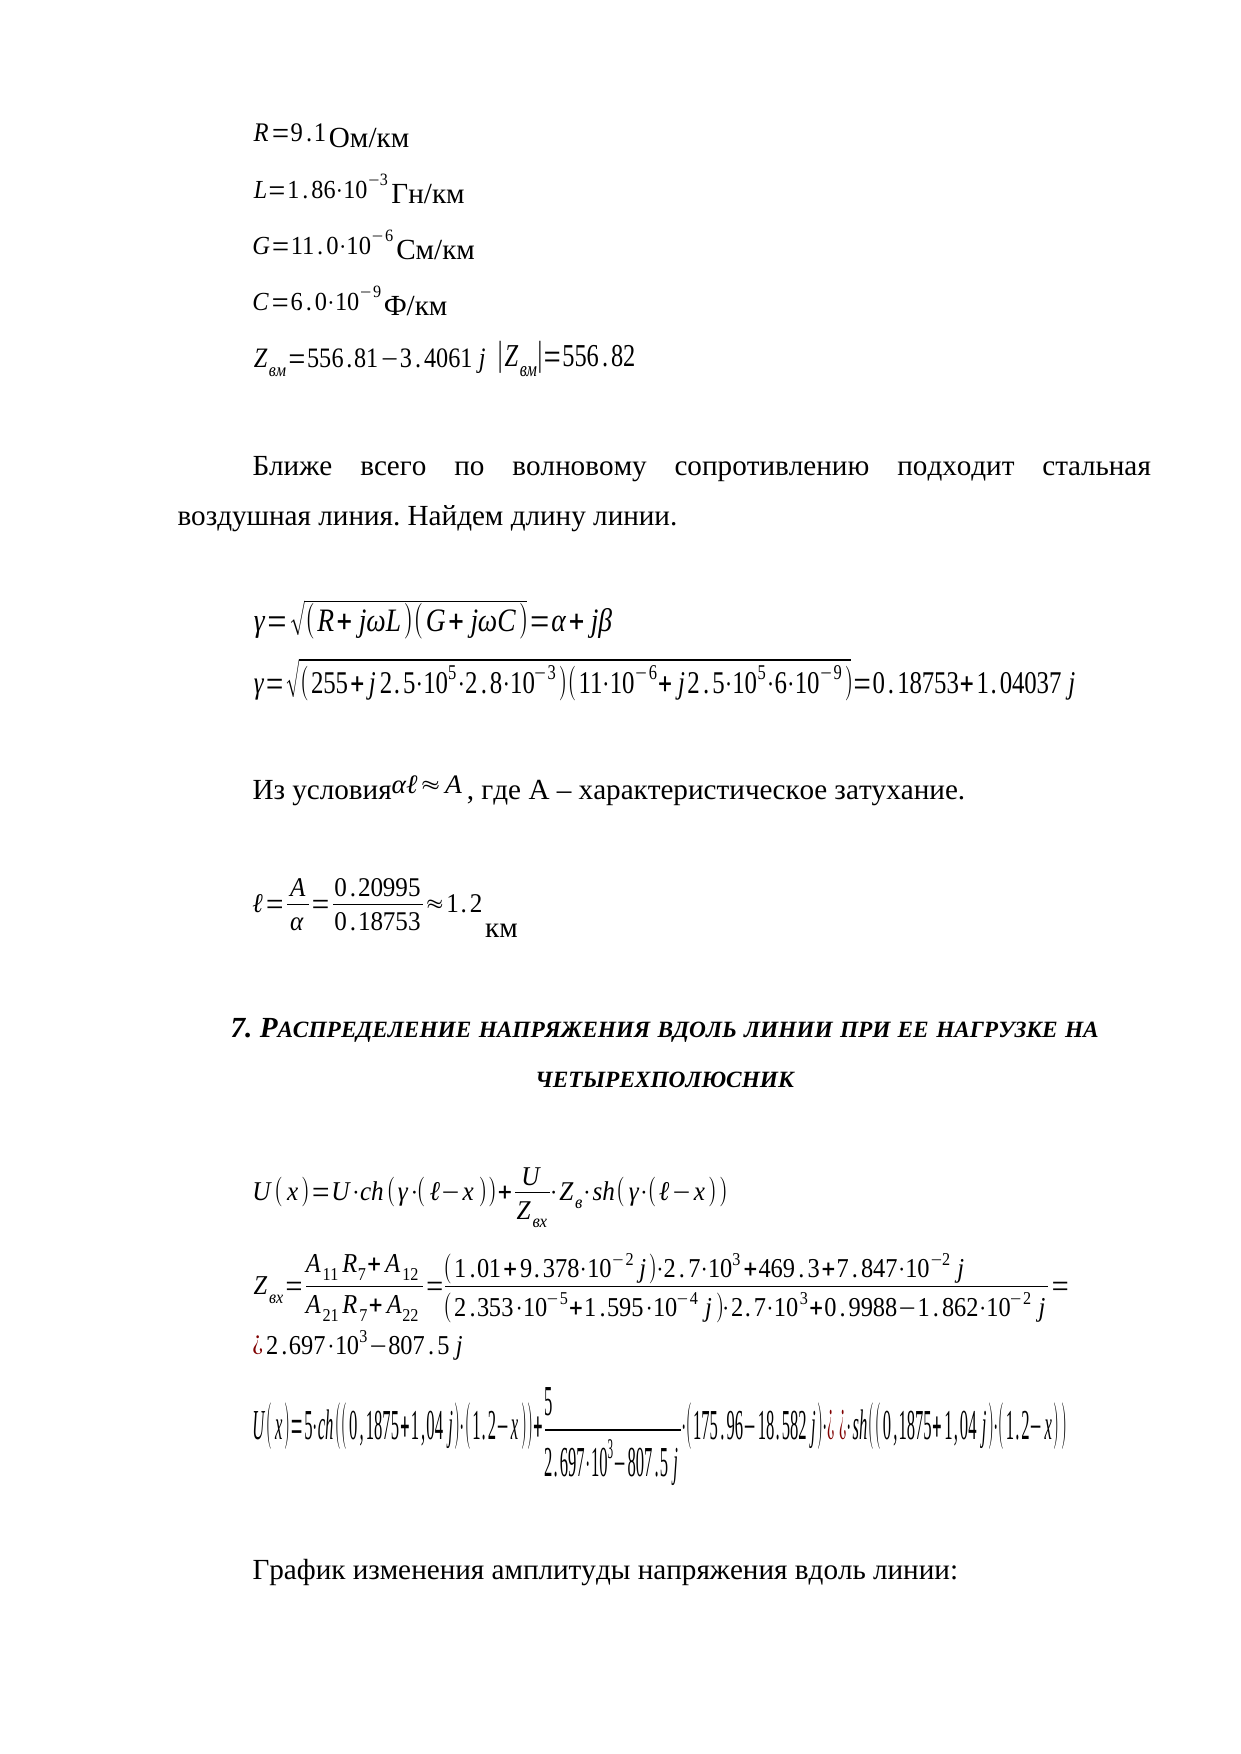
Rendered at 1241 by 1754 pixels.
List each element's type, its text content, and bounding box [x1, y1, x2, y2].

text км [177, 873, 1152, 943]
text Ф/км [177, 282, 1152, 322]
text Ближе всего по волновому сопротивлению подходит стальная воздушная линия. Найдем длину линии. [177, 448, 1152, 531]
text График изменения амплитуды напряжения вдоль линии: [177, 1552, 1152, 1586]
text Из условия, где А – характеристическое затухание. [177, 770, 1152, 806]
text См/км [177, 227, 1152, 266]
text Ом/км [177, 118, 1152, 154]
text Гн/км [177, 171, 1152, 210]
subtitle 7. Распределение напряжения вдоль линии при ее нагрузке на четырехполюсник [177, 1010, 1152, 1094]
